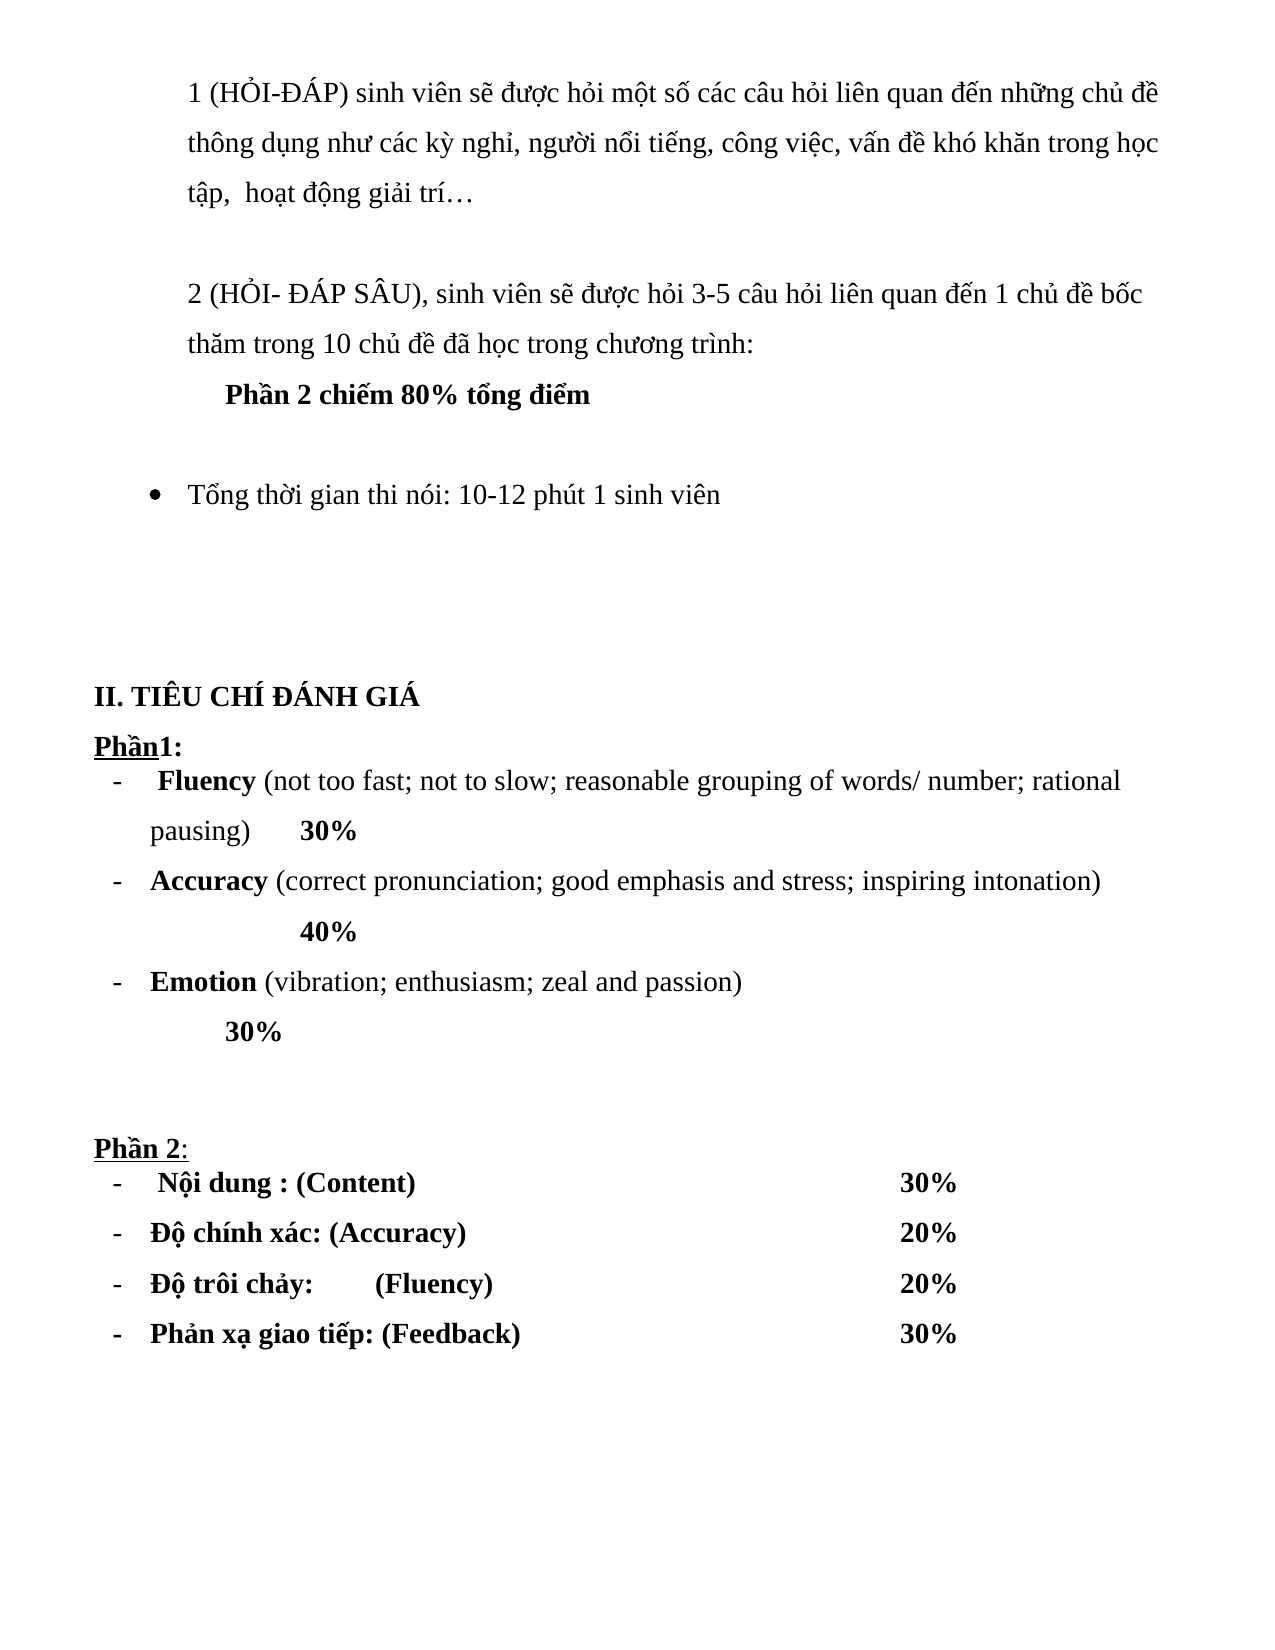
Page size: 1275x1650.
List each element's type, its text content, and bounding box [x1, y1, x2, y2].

list Phản xạ giao tiếp: (Feedback) 30% [112, 1316, 1200, 1350]
list Fluency (not too fast; not to slow; reasonable grouping of words/ number; rational pausing) 30% [112, 763, 1200, 847]
list Accuracy (correct pronunciation; good emphasis and stress; inspiring intonation) 40% [112, 863, 1200, 947]
text Phần1: [94, 729, 1200, 763]
text Phần 2: [75, 1132, 1200, 1165]
list Emotion (vibration; enthusiasm; zeal and passion) 30% [112, 964, 1200, 1048]
list Tổng thời gian thi nói: 10-12 phút 1 sinh viên [150, 477, 1200, 511]
list Độ chính xác: (Accuracy) 20% [112, 1216, 1200, 1249]
text II. TIÊU CHÍ ĐÁNH GIÁ [94, 679, 1200, 712]
list Nội dung : (Content) 30% [112, 1165, 1200, 1199]
text 2 (HỎI- ĐÁP SÂU), sinh viên sẽ được hỏi 3-5 câu hỏi liên quan đến 1 chủ đề bốc thăm trong 10 chủ đề đã học trong chương trình: [187, 276, 1200, 360]
text Phần 2 chiếm 80% tổng điểm [187, 377, 1200, 410]
list Độ trôi chảy: (Fluency) 20% [112, 1266, 1200, 1299]
text 1 (HỎI-ĐÁP) sinh viên sẽ được hỏi một số các câu hỏi liên quan đến những chủ đề thông dụng như các kỳ nghỉ, người nổi tiếng, công việc, vấn đề khó khăn trong học tập, hoạt động giải trí… [187, 75, 1200, 209]
